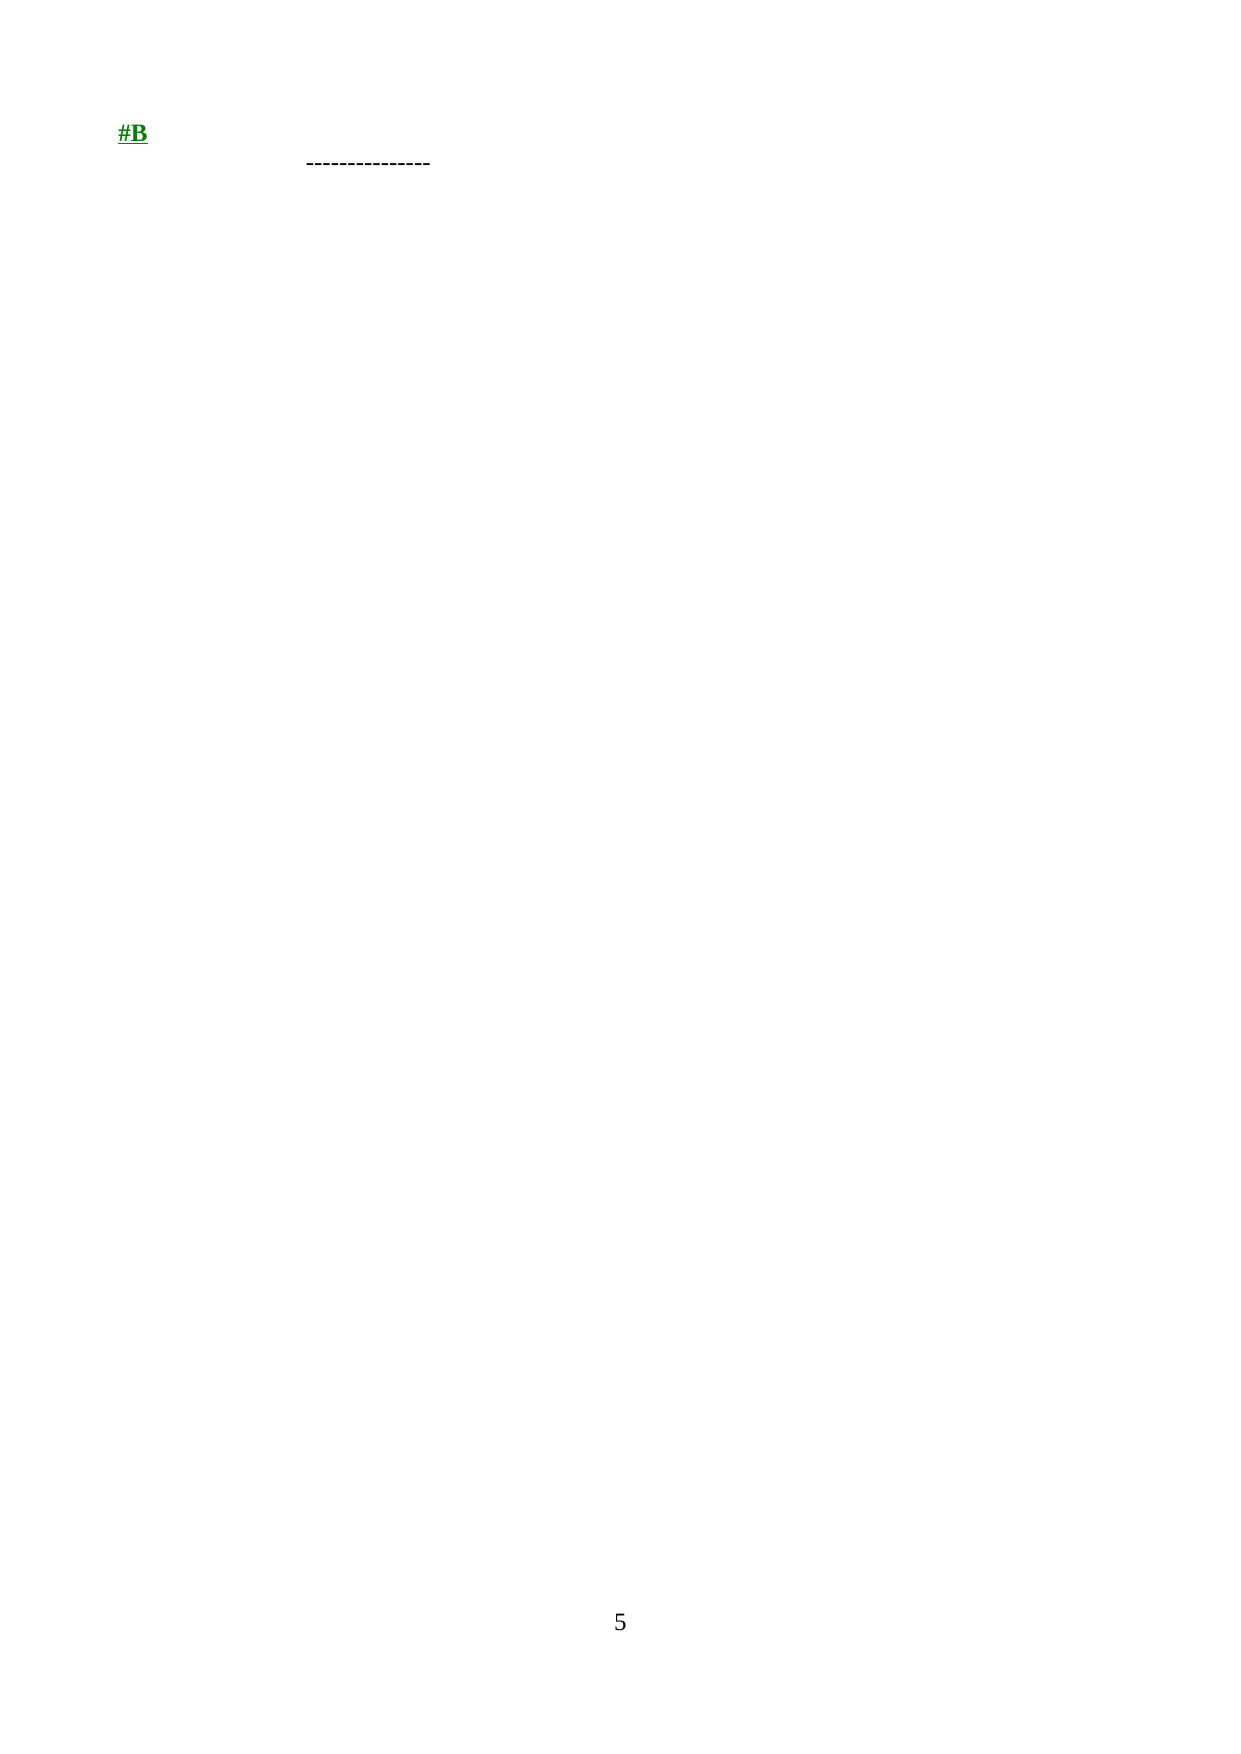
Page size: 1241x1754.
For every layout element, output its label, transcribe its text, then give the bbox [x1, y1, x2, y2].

text --------------- [118, 147, 1122, 176]
text #B [118, 118, 1122, 147]
